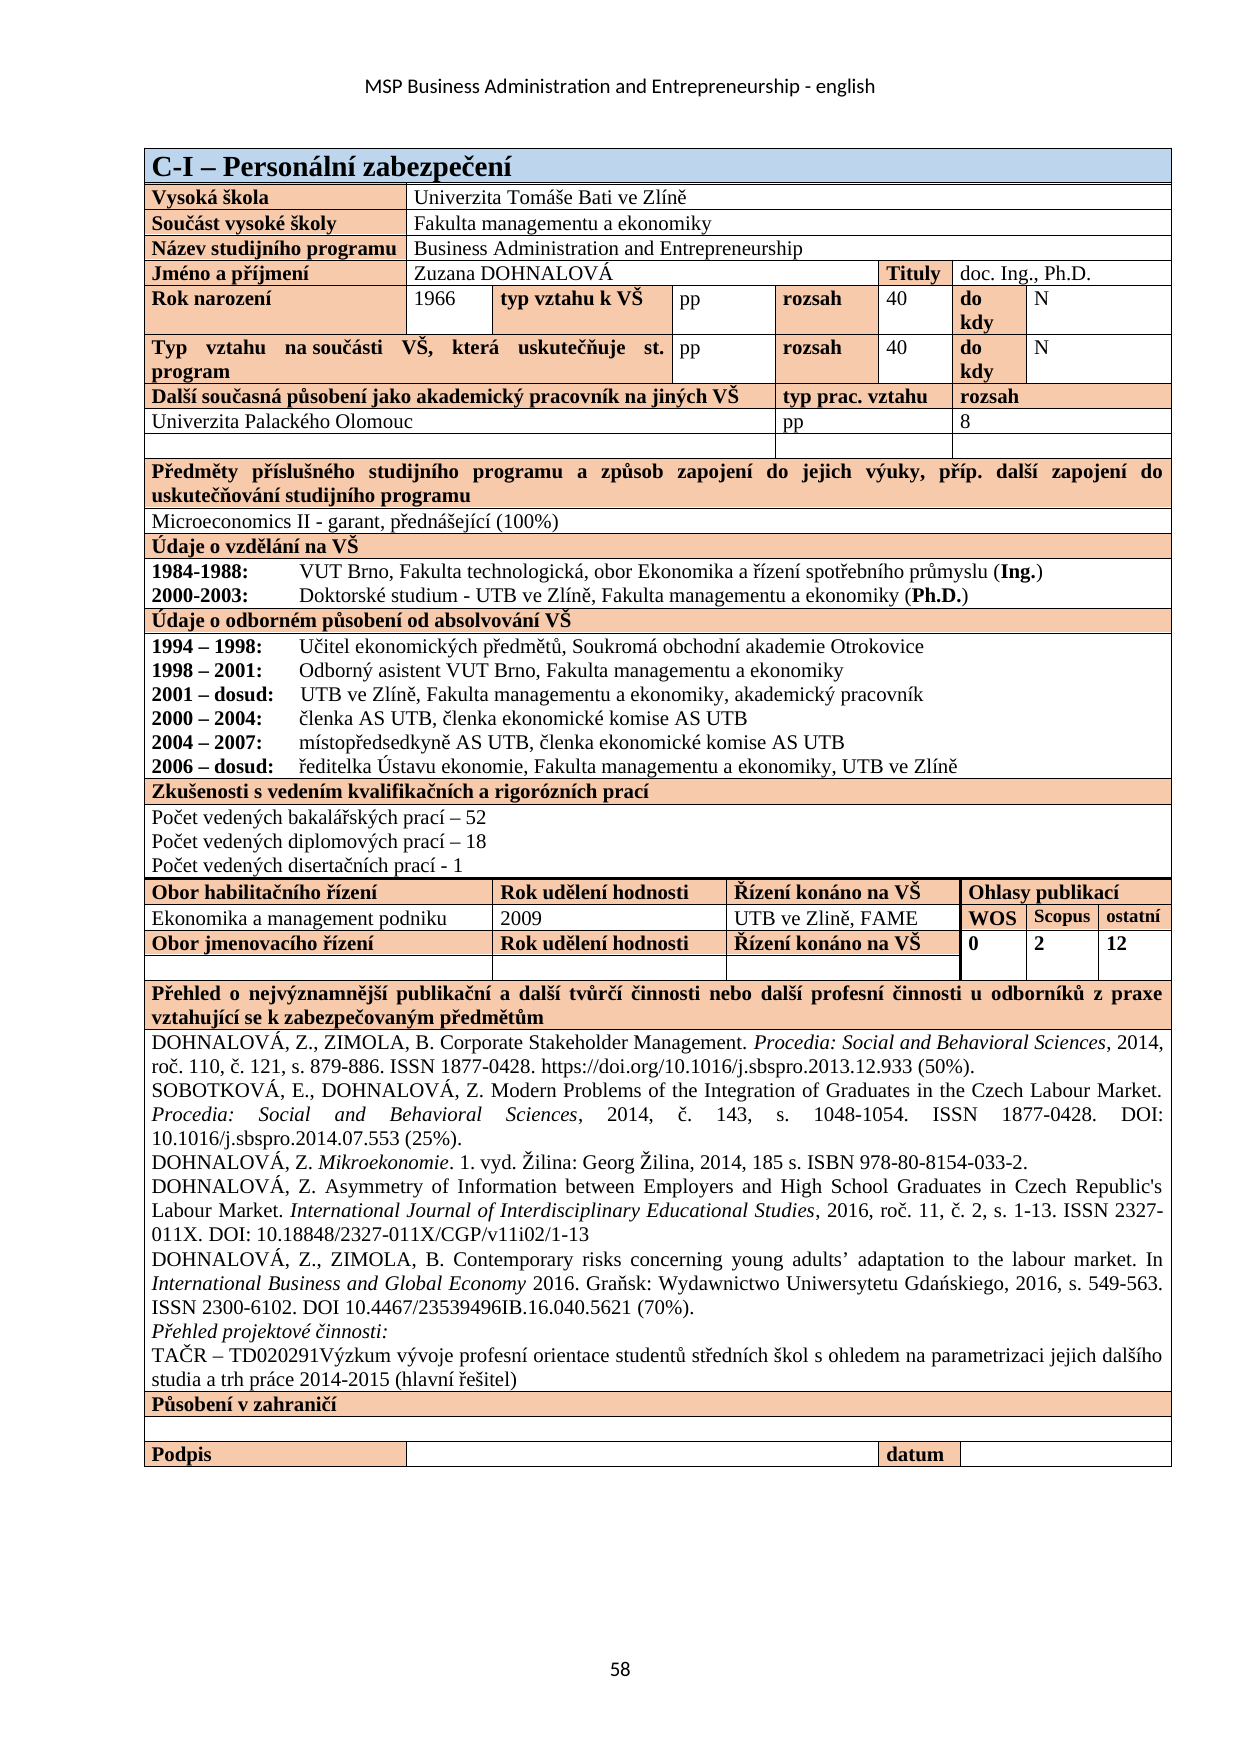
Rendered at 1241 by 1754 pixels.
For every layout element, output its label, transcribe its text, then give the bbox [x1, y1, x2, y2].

table_cell rozsah [776, 286, 878, 334]
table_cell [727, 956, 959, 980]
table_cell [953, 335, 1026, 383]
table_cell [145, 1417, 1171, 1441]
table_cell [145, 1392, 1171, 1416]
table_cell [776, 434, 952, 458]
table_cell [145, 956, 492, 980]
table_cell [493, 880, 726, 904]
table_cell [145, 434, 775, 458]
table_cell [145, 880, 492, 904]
table_cell doc. Ing., Ph.D. [953, 261, 1171, 285]
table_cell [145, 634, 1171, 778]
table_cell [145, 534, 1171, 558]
table_cell typ vztahu k VŠ [493, 286, 672, 334]
table_cell 1966 [407, 286, 492, 334]
table_cell Název studijního programu [145, 236, 406, 259]
table_cell Business Administration and Entrepreneurship [407, 236, 1171, 259]
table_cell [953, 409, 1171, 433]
table_cell pp [673, 286, 775, 334]
table_cell Součást vysoké školy [145, 210, 406, 234]
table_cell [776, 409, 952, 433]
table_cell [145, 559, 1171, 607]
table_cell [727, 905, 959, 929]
table_cell Typ vztahu na součásti VŠ, která uskutečňuje st. program [145, 335, 672, 383]
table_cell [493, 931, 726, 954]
table_header C-I – Personální zabezpečení [145, 149, 1171, 182]
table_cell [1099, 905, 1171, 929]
table_cell Fakulta managementu a ekonomiky [407, 210, 1171, 234]
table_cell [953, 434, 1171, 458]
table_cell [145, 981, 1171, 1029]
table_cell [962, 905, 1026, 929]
table_cell Vysoká škola [145, 185, 406, 209]
table_cell Univerzita Tomáše Bati ve Zlíně [407, 185, 1171, 209]
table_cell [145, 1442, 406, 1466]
table_cell rozsah [776, 335, 878, 383]
table_cell Rok narození [145, 286, 406, 334]
table_cell Tituly [879, 261, 952, 285]
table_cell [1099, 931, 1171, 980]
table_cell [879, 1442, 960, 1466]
table_cell N [1027, 286, 1171, 334]
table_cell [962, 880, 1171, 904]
table_cell 40 [879, 335, 952, 383]
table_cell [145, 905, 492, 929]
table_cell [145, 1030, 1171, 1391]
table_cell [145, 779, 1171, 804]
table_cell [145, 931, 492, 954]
table_cell Jméno a příjmení [145, 261, 406, 285]
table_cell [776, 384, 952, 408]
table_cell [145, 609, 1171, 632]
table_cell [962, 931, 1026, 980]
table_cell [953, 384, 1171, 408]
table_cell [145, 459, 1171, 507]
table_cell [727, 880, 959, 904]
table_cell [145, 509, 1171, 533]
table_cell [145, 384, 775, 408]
table_cell do kdy [953, 286, 1026, 334]
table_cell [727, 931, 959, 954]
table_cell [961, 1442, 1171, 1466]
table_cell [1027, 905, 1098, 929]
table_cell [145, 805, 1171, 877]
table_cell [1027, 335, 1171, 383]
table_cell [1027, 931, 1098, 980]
table_cell 40 [879, 286, 952, 334]
table_cell pp [673, 335, 775, 383]
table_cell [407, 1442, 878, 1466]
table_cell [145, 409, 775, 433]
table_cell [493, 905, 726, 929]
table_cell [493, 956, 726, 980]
table_cell Zuzana DOHNALOVÁ [407, 261, 878, 285]
